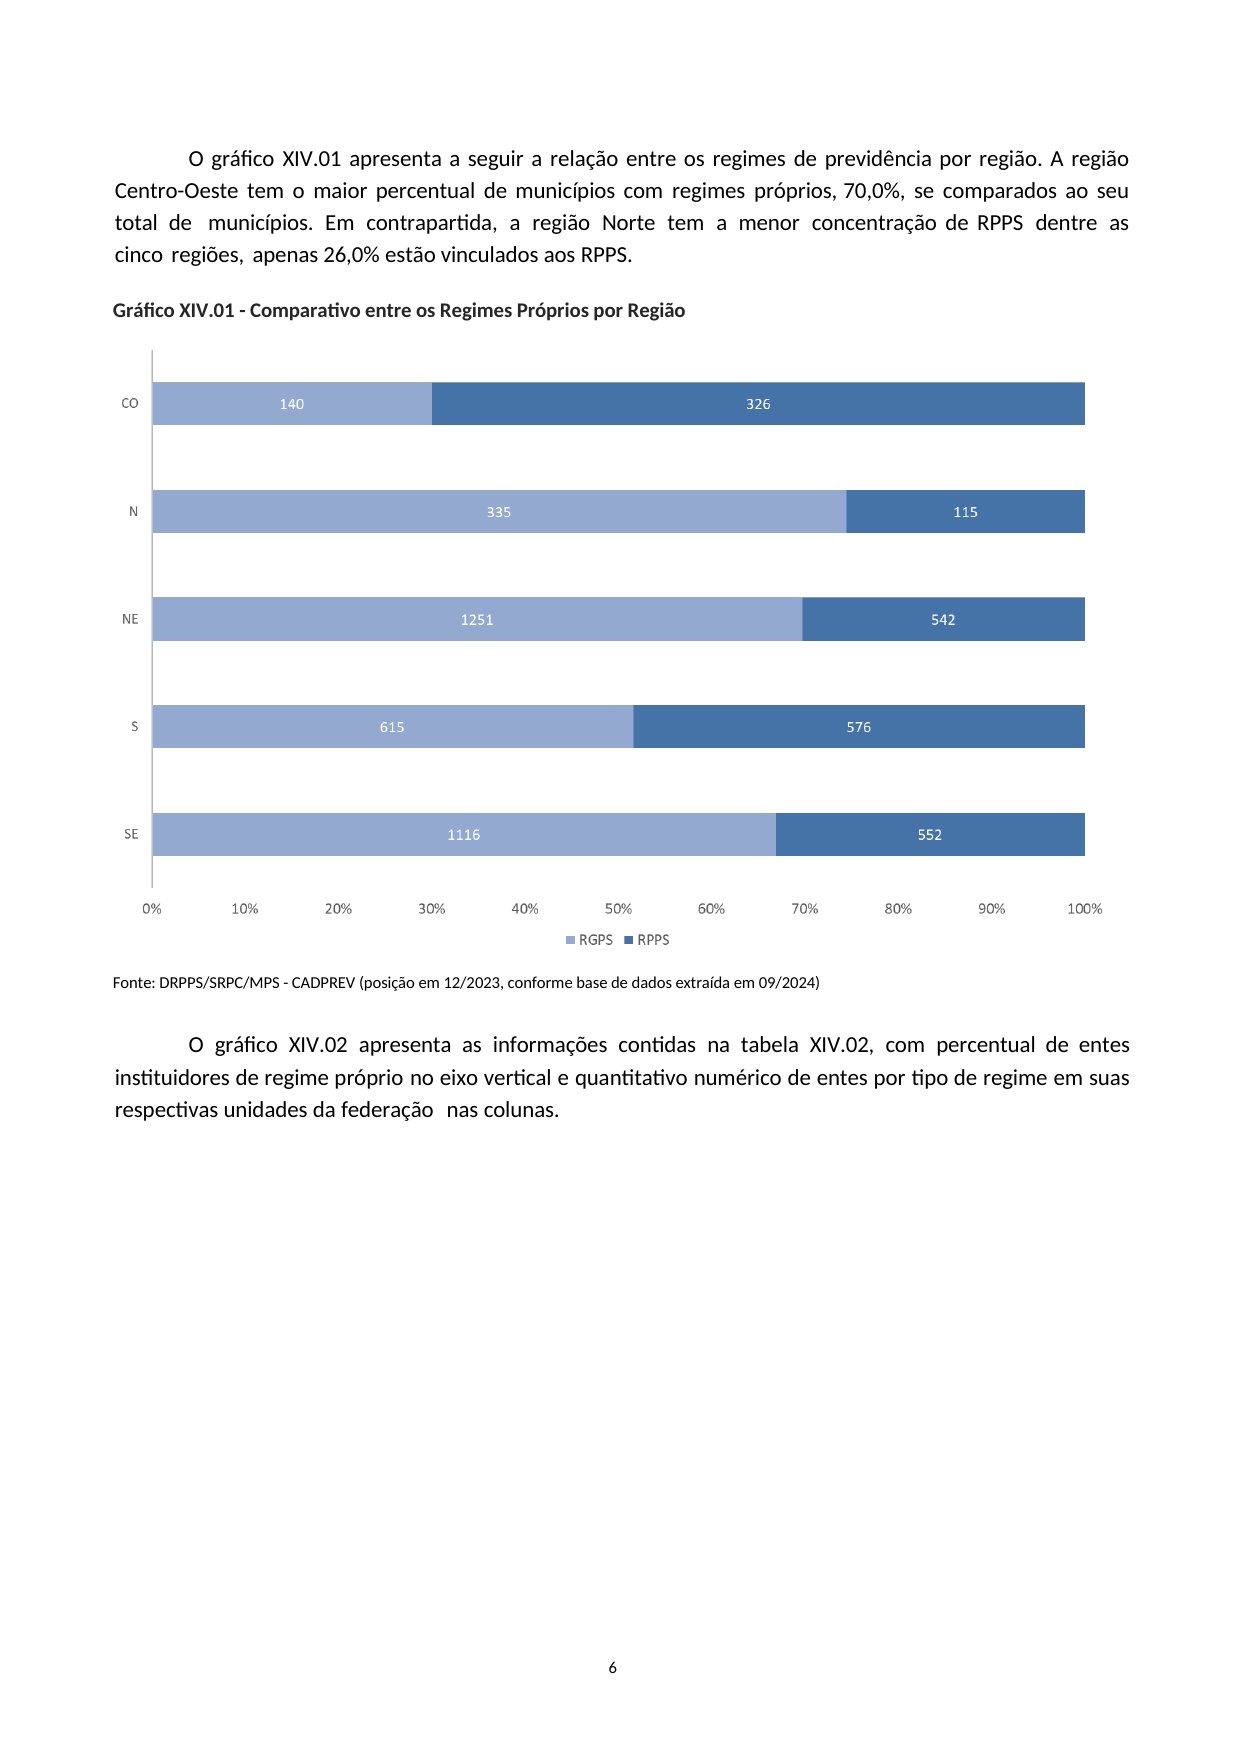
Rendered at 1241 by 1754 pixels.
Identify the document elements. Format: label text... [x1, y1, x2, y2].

text Fonte: DRPPS/SRPC/MPS - CADPREV (posição em 12/2023, conforme base de dados extraída em 09/2024) [113, 973, 1140, 993]
text O gráfico XIV.01 apresenta a seguir a relação entre os regimes de previdência por região. A região Centro-Oeste tem o maior percentual de municípios com regimes próprios, 70,0%, se comparados ao seu total de municípios. Em contrapartida, a região Norte tem a menor concentração de RPPS dentre as cinco regiões, apenas 26,0% estão vinculados aos RPPS. [114, 144, 1129, 268]
picture [112, 335, 1117, 961]
text Gráfico XIV.01 - Comparativo entre os Regimes Próprios por Região [113, 297, 1140, 323]
text O gráfico XIV.02 apresenta as informações contidas na tabela XIV.02, com percentual de entes instituidores de regime próprio no eixo vertical e quantitativo numérico de entes por tipo de regime em suas respectivas unidades da federação nas colunas. [114, 1031, 1130, 1123]
